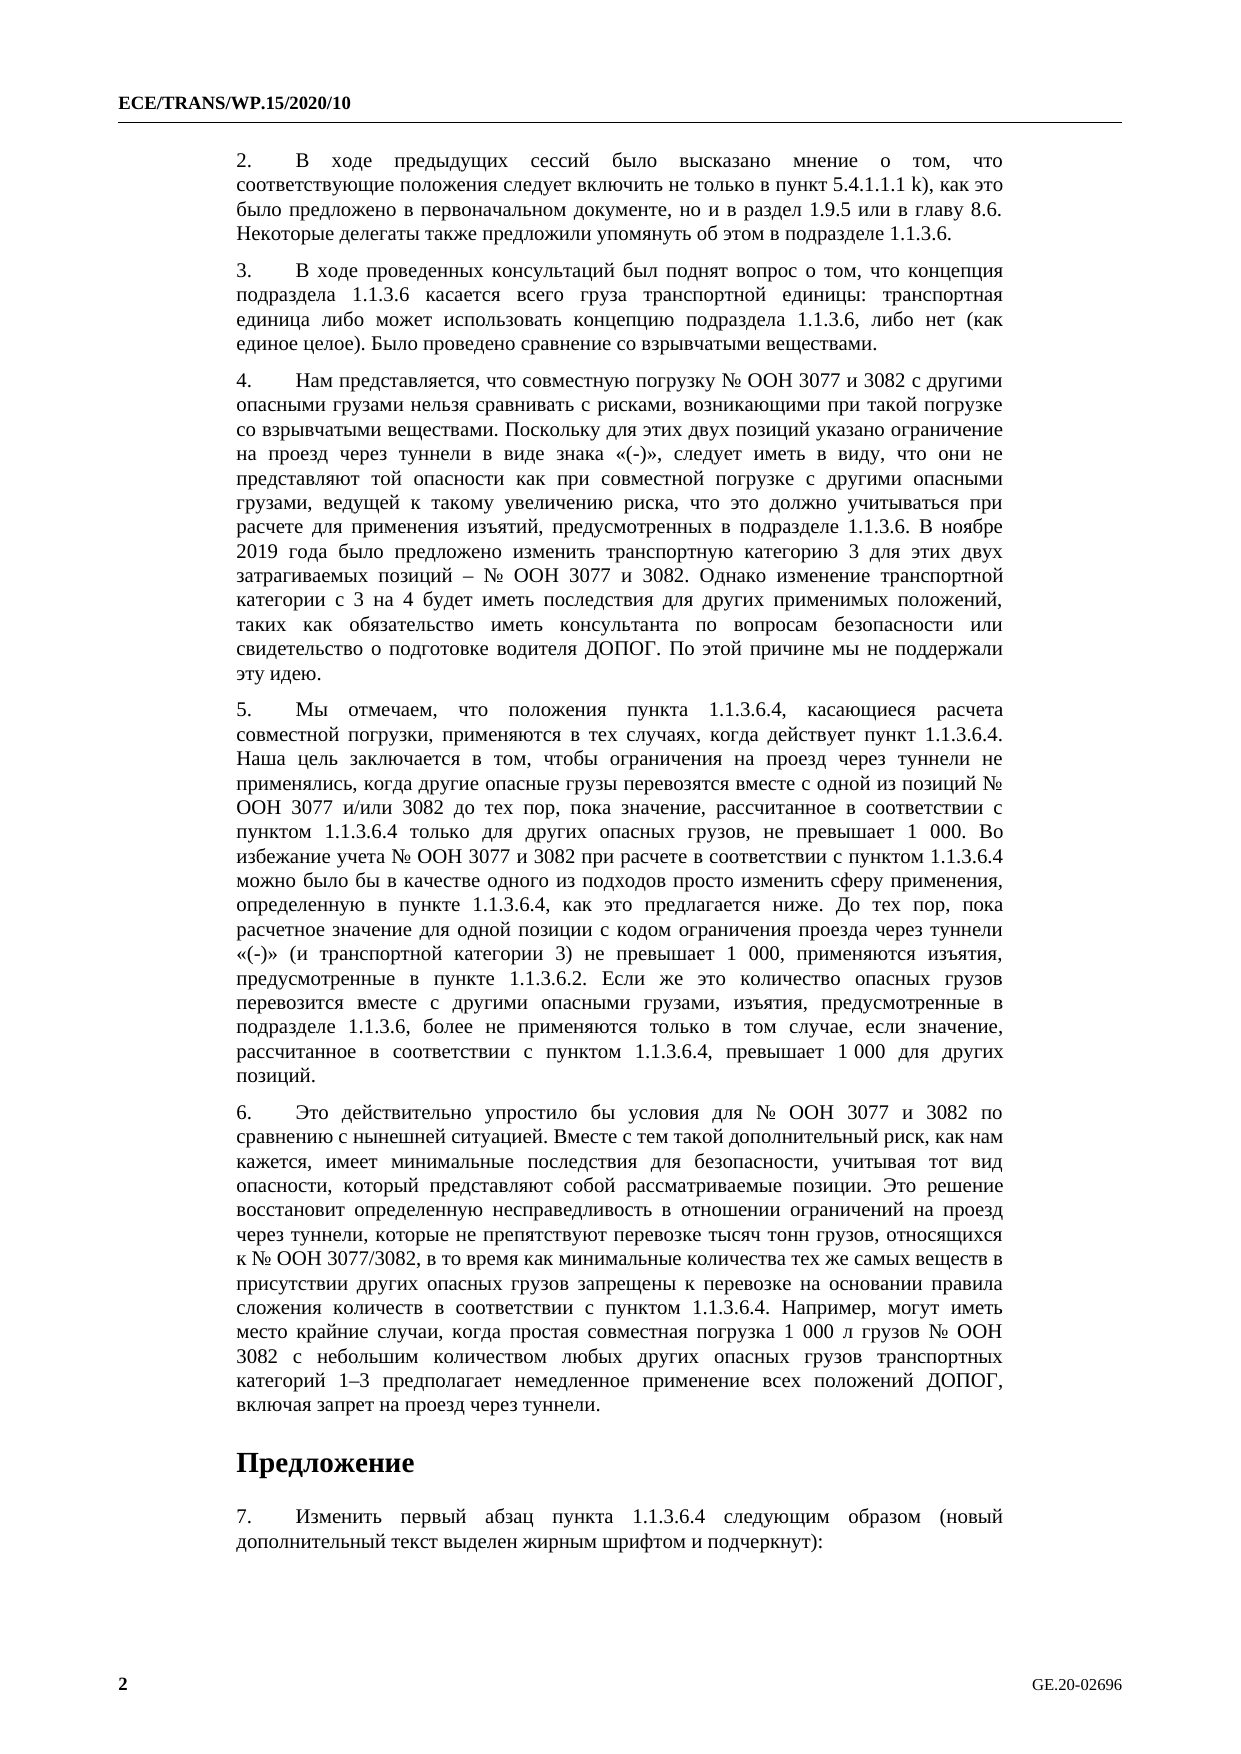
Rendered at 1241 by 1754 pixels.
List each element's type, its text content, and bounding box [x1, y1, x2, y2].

text Предложение [118, 1448, 1004, 1479]
text 7. Изменить первый абзац пункта 1.1.3.6.4 следующим образом (новый дополнительный текст выделен жирным шрифтом и подчеркнут): [236, 1504, 1004, 1553]
text 3. В ходе проведенных консультаций был поднят вопрос о том, что концепция подраздела 1.1.3.6 касается всего груза транспортной единицы: транспортная единица либо может использовать концепцию подраздела 1.1.3.6, либо нет (как единое целое). Было проведено сравнение со взрывчатыми веществами. [236, 258, 1004, 355]
text 6. Это действительно упростило бы условия для № ООН 3077 и 3082 по сравнению с нынешней ситуацией. Вместе с тем такой дополнительный риск, как нам кажется, имеет минимальные последствия для безопасности, учитывая тот вид опасности, который представляют собой рассматриваемые позиции. Это решение восстановит определенную несправедливость в отношении ограничений на проезд через туннели, которые не препятствуют перевозке тысяч тонн грузов, относящихся к № ООН 3077/3082, в то время как минимальные количества тех же самых веществ в присутствии других опасных грузов запрещены к перевозке на основании правила сложения количеств в соответствии с пунктом 1.1.3.6.4. Например, могут иметь место крайние случаи, когда простая совместная погрузка 1 000 л грузов № ООН 3082 с небольшим количеством любых других опасных грузов транспортных категорий 1–3 предполагает немедленное применение всех положений ДОПОГ, включая запрет на проезд через туннели. [236, 1099, 1004, 1416]
text 4. Нам представляется, что совместную погрузку № ООН 3077 и 3082 с другими опасными грузами нельзя сравнивать с рисками, возникающими при такой погрузке со взрывчатыми веществами. Поскольку для этих двух позиций указано ограничение на проезд через туннели в виде знака «(-)», следует иметь в виду, что они не представляют той опасности как при совместной погрузке с другими опасными грузами, ведущей к такому увеличению риска, что это должно учитываться при расчете для применения изъятий, предусмотренных в подразделе 1.1.3.6. В ноябре 2019 года было предложено изменить транспортную категорию 3 для этих двух затрагиваемых позиций – № ООН 3077 и 3082. Однако изменение транспортной категории с 3 на 4 будет иметь последствия для других применимых положений, таких как обязательство иметь консультанта по вопросам безопасности или свидетельство о подготовке водителя ДОПОГ. По этой причине мы не поддержали эту идею. [236, 368, 1004, 684]
text 5. Мы отмечаем, что положения пункта 1.1.3.6.4, касающиеся расчета совместной погрузки, применяются в тех случаях, когда действует пункт 1.1.3.6.4. Наша цель заключается в том, чтобы ограничения на проезд через туннели не применялись, когда другие опасные грузы перевозятся вместе с одной из позиций № ООН 3077 и/или 3082 до тех пор, пока значение, рассчитанное в соответствии с пунктом 1.1.3.6.4 только для других опасных грузов, не превышает 1 000. Во избежание учета № ООН 3077 и 3082 при расчете в соответствии с пунктом 1.1.3.6.4 можно было бы в качестве одного из подходов просто изменить сферу применения, определенную в пункте 1.1.3.6.4, как это предлагается ниже. До тех пор, пока расчетное значение для одной позиции с кодом ограничения проезда через туннели «(-)» (и транспортной категории 3) не превышает 1 000, применяются изъятия, предусмотренные в пункте 1.1.3.6.2. Если же это количество опасных грузов перевозится вместе с другими опасными грузами, изъятия, предусмотренные в подразделе 1.1.3.6, более не применяются только в том случае, если значение, рассчитанное в соответствии с пунктом 1.1.3.6.4, превышает 1 000 для других позиций. [236, 697, 1004, 1087]
text 2. В ходе предыдущих сессий было высказано мнение о том, что соответствующие положения следует включить не только в пункт 5.4.1.1.1 k), как это было предложено в первоначальном документе, но и в раздел 1.9.5 или в главу 8.6. Некоторые делегаты также предложили упомянуть об этом в подразделе 1.1.3.6. [236, 148, 1004, 245]
